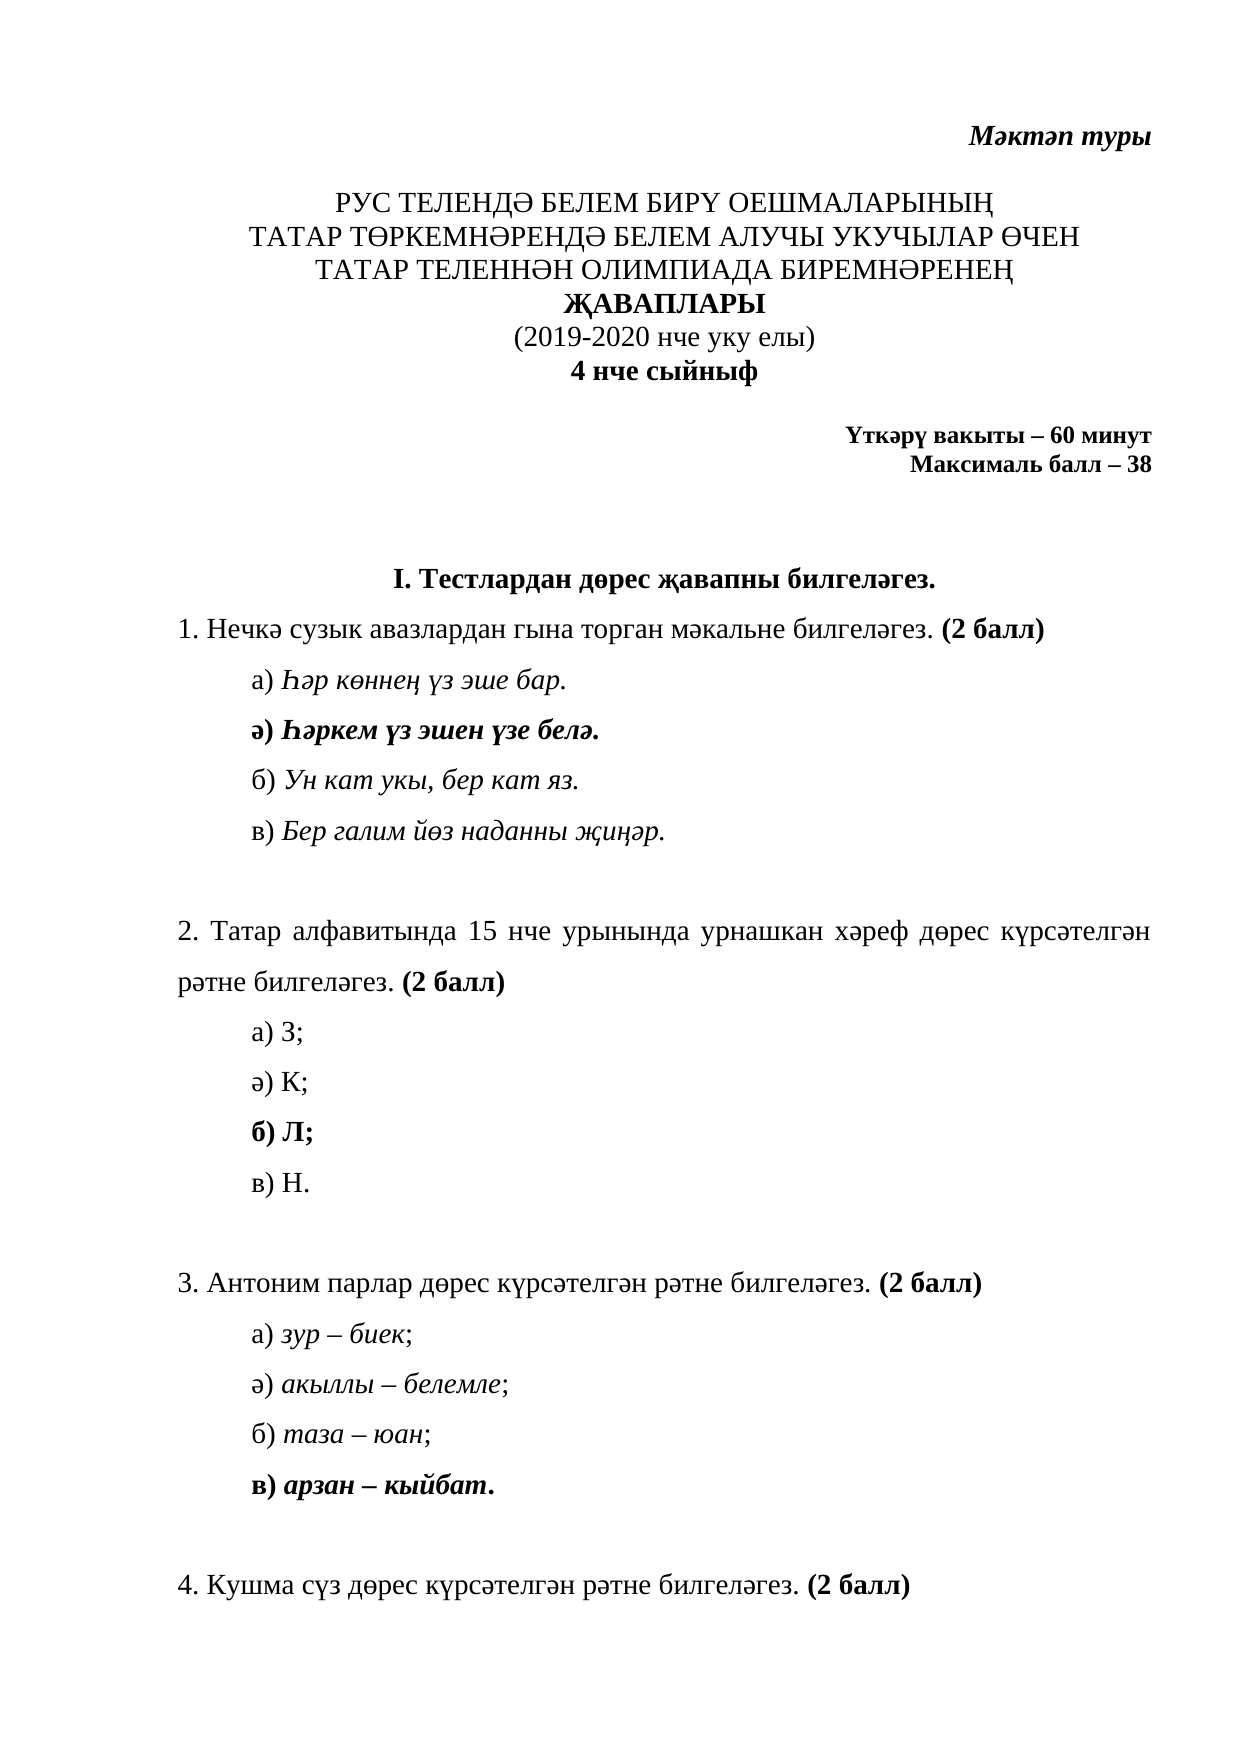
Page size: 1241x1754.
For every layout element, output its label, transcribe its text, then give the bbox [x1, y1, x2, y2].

text в) Бер галим йөз наданны җиңәр. [177, 813, 1152, 846]
text 2. Татар алфавитында 15 нче урынында урнашкан хәреф дөрес күрсәтелгән рәтне билгеләгез. (2 балл) [177, 913, 1152, 997]
text ә) Һәркем үз эшен үзе белә. [177, 712, 1152, 746]
text 4 нче сыйныф [177, 353, 1152, 386]
text 1. Нечкә сузык авазлардан гына торган мәкальне билгеләгез. (2 балл) [177, 611, 1152, 645]
text Максималь балл – 38 [177, 449, 1152, 477]
text а) зур – биек; [177, 1316, 1152, 1349]
text в) арзан – кыйбат. [177, 1467, 1152, 1500]
text Үткәрү вакыты – 60 минут [177, 420, 1152, 449]
text б) Ун кат укы, бер кат яз. [177, 762, 1152, 796]
text ә) К; [177, 1064, 1152, 1098]
text ә) акыллы – белемле; [177, 1366, 1152, 1400]
text Мәктәп туры [177, 118, 1152, 152]
text а) З; [177, 1014, 1152, 1047]
text ТАТАР ТЕЛЕННӘН ОЛИМПИАДА БИРЕМНӘРЕНЕҢ [177, 252, 1152, 286]
text (2019-2020 нче уку елы) [177, 319, 1152, 353]
text а) Һәр көннең үз эше бар. [177, 662, 1152, 695]
text I. Тестлардан дөрес җавапны билгеләгез. [177, 561, 1152, 595]
text б) таза – юан; [177, 1416, 1152, 1450]
text б) Л; [177, 1114, 1152, 1148]
text ҖАВАПЛАРЫ [177, 286, 1152, 319]
text 4. Кушма сүз дөрес күрсәтелгән рәтне билгеләгез. (2 балл) [177, 1567, 1152, 1601]
text РУС ТЕЛЕНДӘ БЕЛЕМ БИРҮ ОЕШМАЛАРЫНЫҢ [177, 185, 1152, 219]
text 3. Антоним парлар дөрес күрсәтелгән рәтне билгеләгез. (2 балл) [177, 1266, 1152, 1299]
text ТАТАР ТӨРКЕМНӘРЕНДӘ БЕЛЕМ АЛУЧЫ УКУЧЫЛАР ӨЧЕН [177, 219, 1152, 252]
text в) Н. [177, 1165, 1152, 1198]
